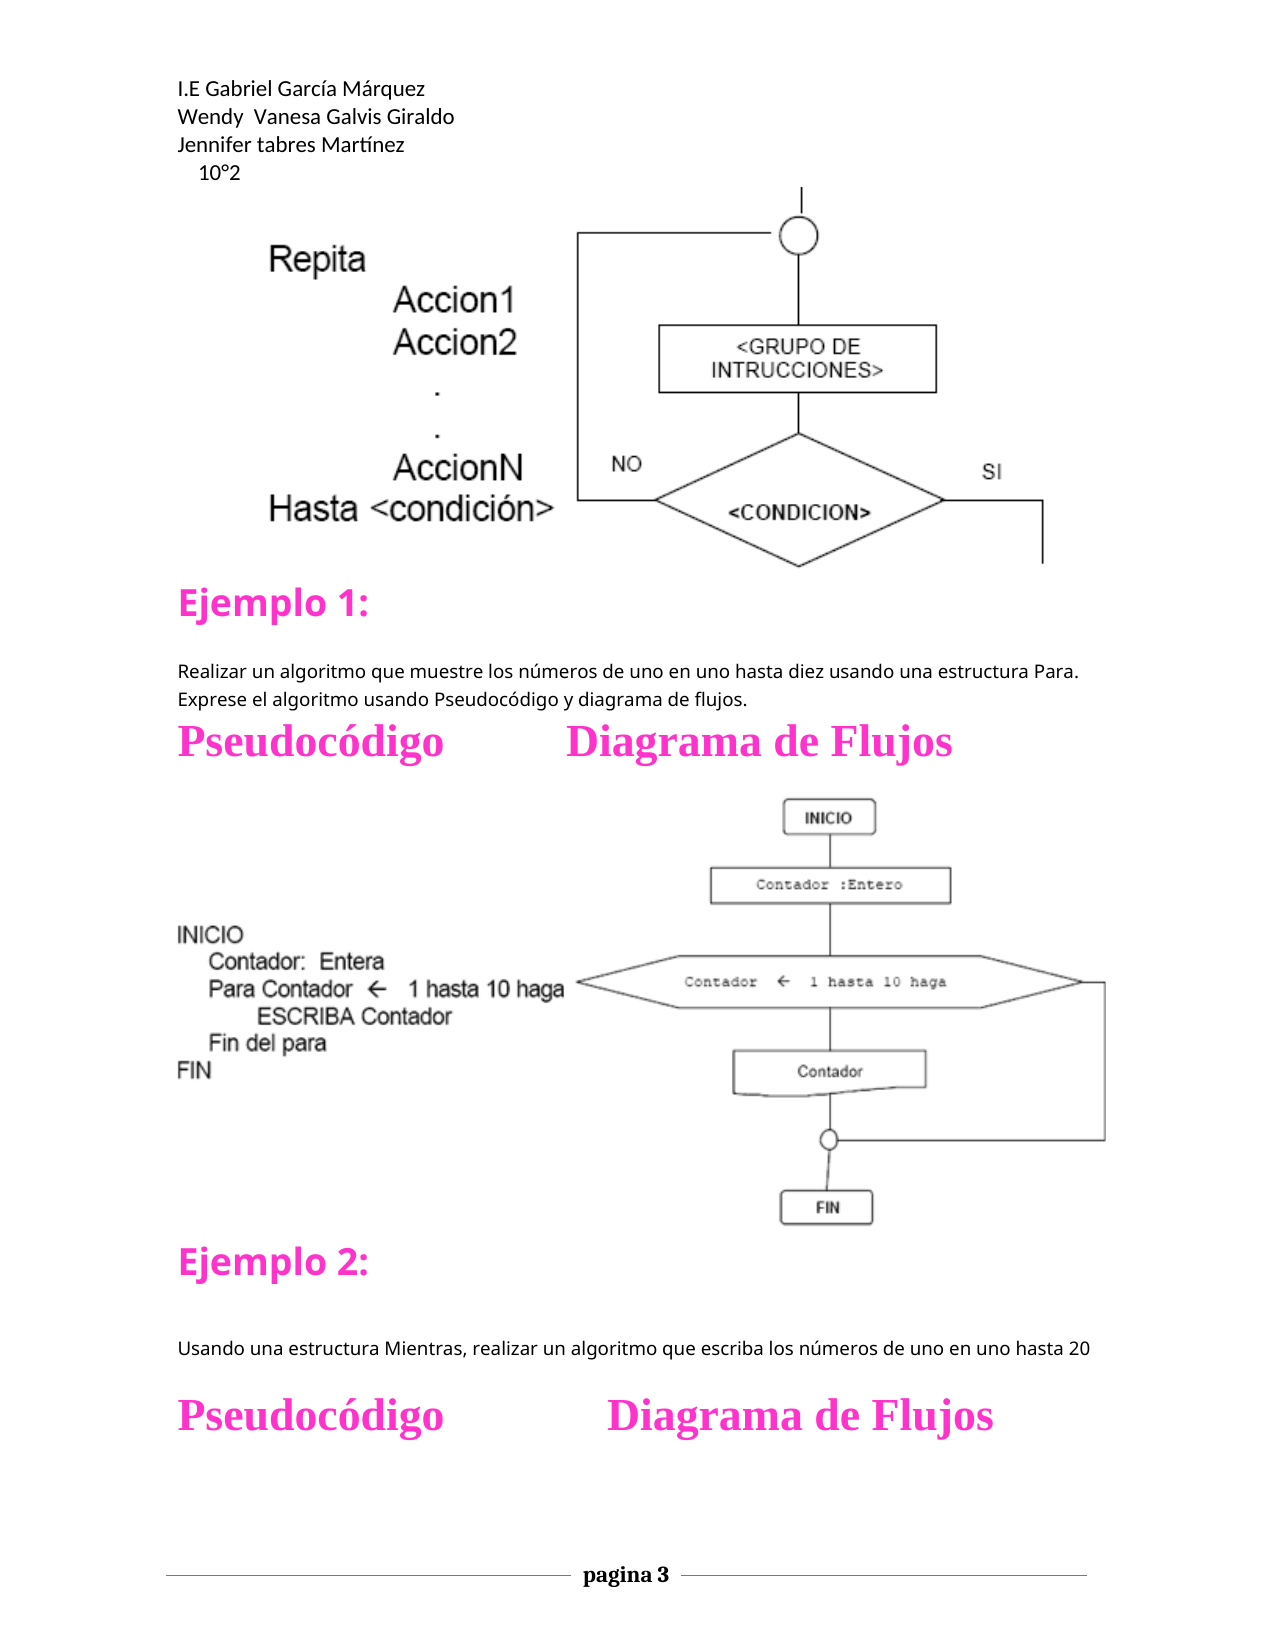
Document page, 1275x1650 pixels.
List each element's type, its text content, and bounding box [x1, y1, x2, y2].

table_header Pseudocódigo [176, 1386, 605, 1442]
text Ejemplo 2: Usando una estructura Mientras, realizar un algoritmo que escriba los números de uno en uno hasta 20 [177, 1235, 1098, 1361]
table_header Diagrama de Flujos [564, 712, 1106, 768]
table_cell [176, 768, 564, 1235]
table_cell [251, 186, 568, 576]
picture [254, 228, 564, 534]
table_cell [568, 186, 1054, 576]
table_header Pseudocódigo [176, 712, 564, 768]
picture [571, 187, 1050, 575]
table_header Diagrama de Flujos [605, 1386, 1032, 1442]
picture [177, 769, 1106, 1234]
text Ejemplo 1: Realizar un algoritmo que muestre los números de uno en uno hasta diez usando una estructura Para. Exprese el algoritmo usando Pseudocódigo y diagrama de flujos. [177, 576, 1098, 712]
